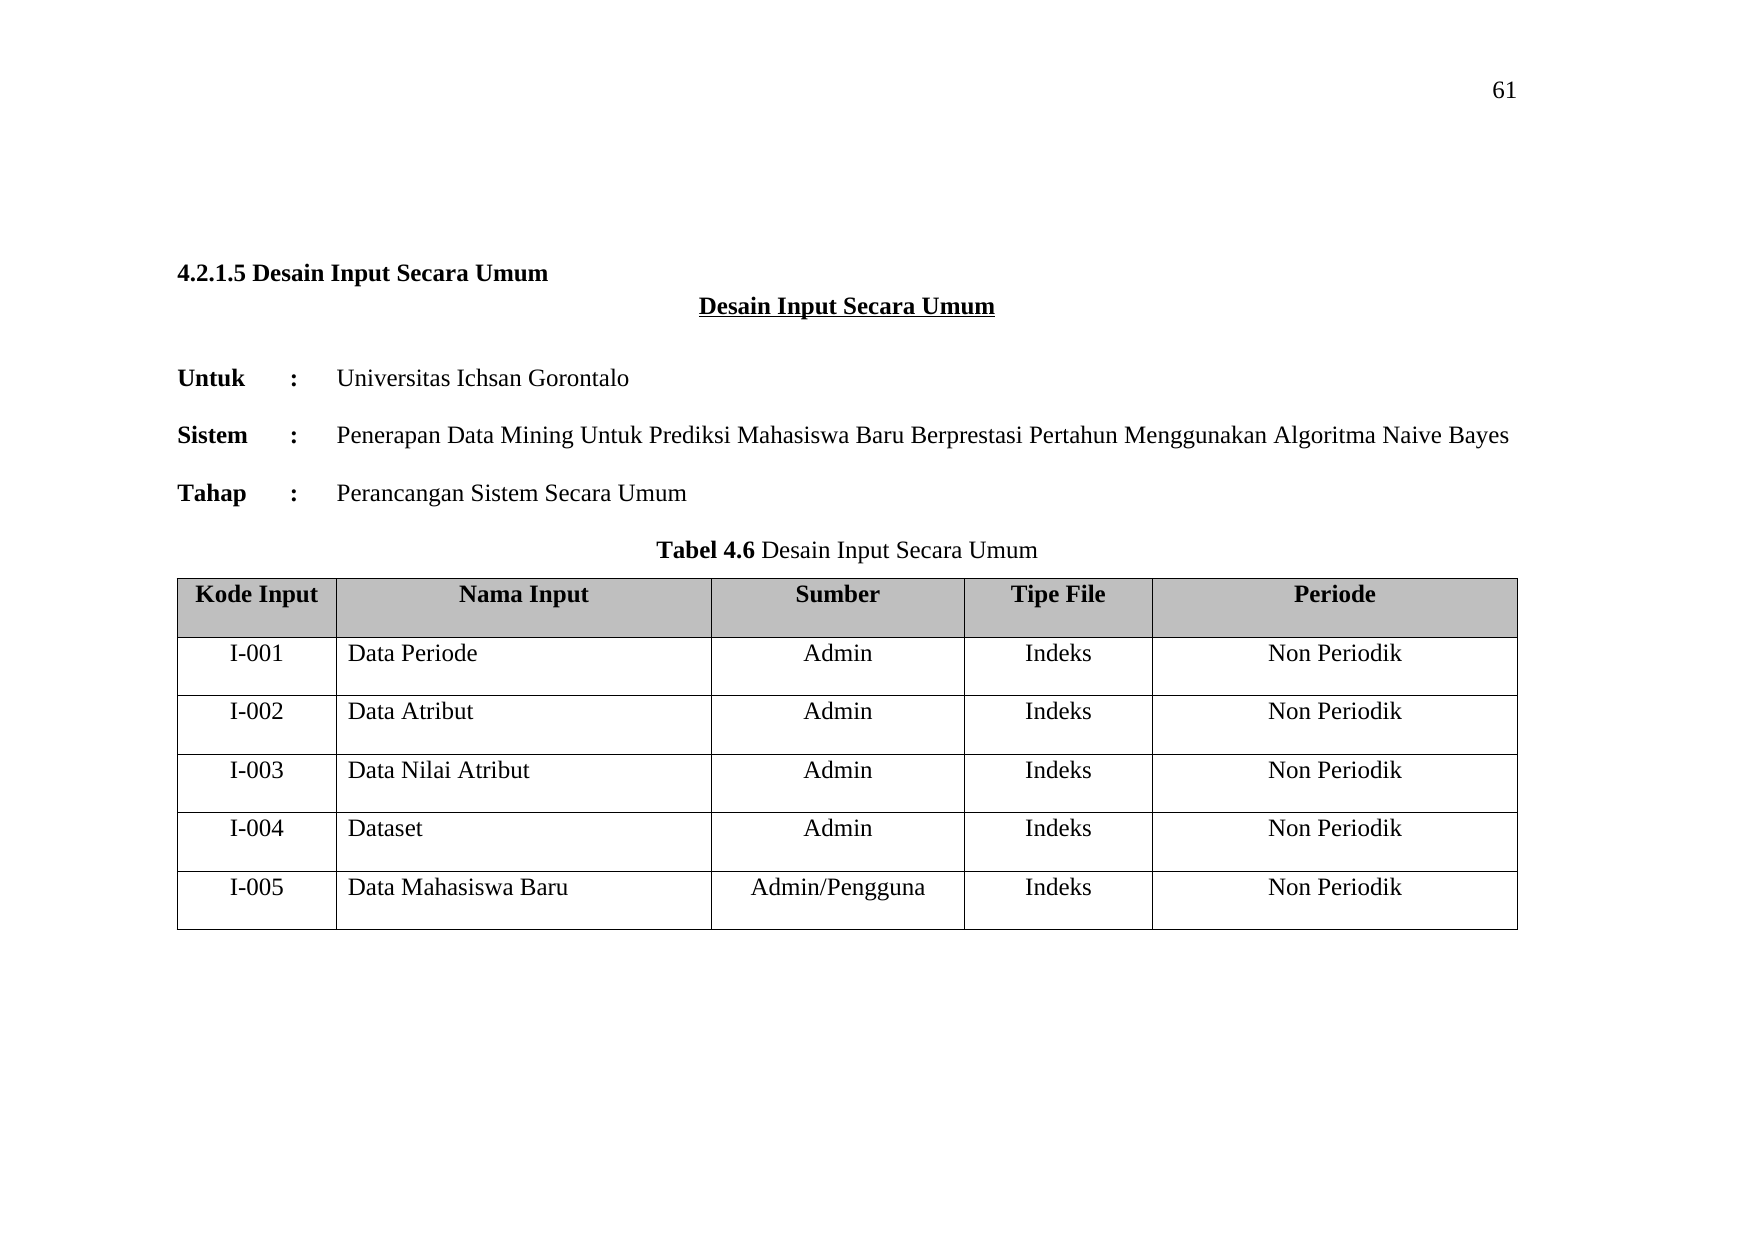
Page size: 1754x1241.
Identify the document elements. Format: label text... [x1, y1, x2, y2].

table_cell Indeks [965, 872, 1152, 929]
text Tabel 4.6 Desain Input Secara Umum [177, 535, 1517, 564]
table_cell Data Mahasiswa Baru [337, 872, 711, 929]
table_cell Admin/Pengguna [712, 872, 964, 929]
table_cell I-005 [178, 872, 336, 929]
table_cell Admin [712, 813, 964, 871]
table_cell Admin [712, 696, 964, 754]
text Sistem : Penerapan Data Mining Untuk Prediksi Mahasiswa Baru Berprestasi Pertahun Menggunakan Algoritma Naive Bayes [177, 420, 1517, 449]
table_header Sumber [712, 579, 964, 637]
table_cell Non Periodik [1153, 872, 1517, 929]
table_cell I-001 [178, 638, 336, 695]
table_cell Non Periodik [1153, 813, 1517, 871]
table_cell Indeks [965, 638, 1152, 695]
table_cell I-004 [178, 813, 336, 871]
table_header Kode Input [178, 579, 336, 637]
table_cell Non Periodik [1153, 638, 1517, 695]
table_header Tipe File [965, 579, 1152, 637]
table_cell Admin [712, 638, 964, 695]
text Desain Input Secara Umum [177, 291, 1517, 319]
table_cell Dataset [337, 813, 711, 871]
table_cell Data Periode [337, 638, 711, 695]
table_cell Data Nilai Atribut [337, 755, 711, 812]
table_cell I-003 [178, 755, 336, 812]
table_cell Data Atribut [337, 696, 711, 754]
table_cell Indeks [965, 696, 1152, 754]
subtitle Desain Input Secara Umum [177, 258, 1517, 287]
table_header Nama Input [337, 579, 711, 637]
table_cell Indeks [965, 755, 1152, 812]
table_header Periode [1153, 579, 1517, 637]
table_cell Non Periodik [1153, 696, 1517, 754]
table_cell I-002 [178, 696, 336, 754]
text Untuk : Universitas Ichsan Gorontalo [177, 363, 1517, 391]
text Tahap : Perancangan Sistem Secara Umum [177, 478, 1517, 506]
table_cell Indeks [965, 813, 1152, 871]
table_cell Admin [712, 755, 964, 812]
table_cell Non Periodik [1153, 755, 1517, 812]
